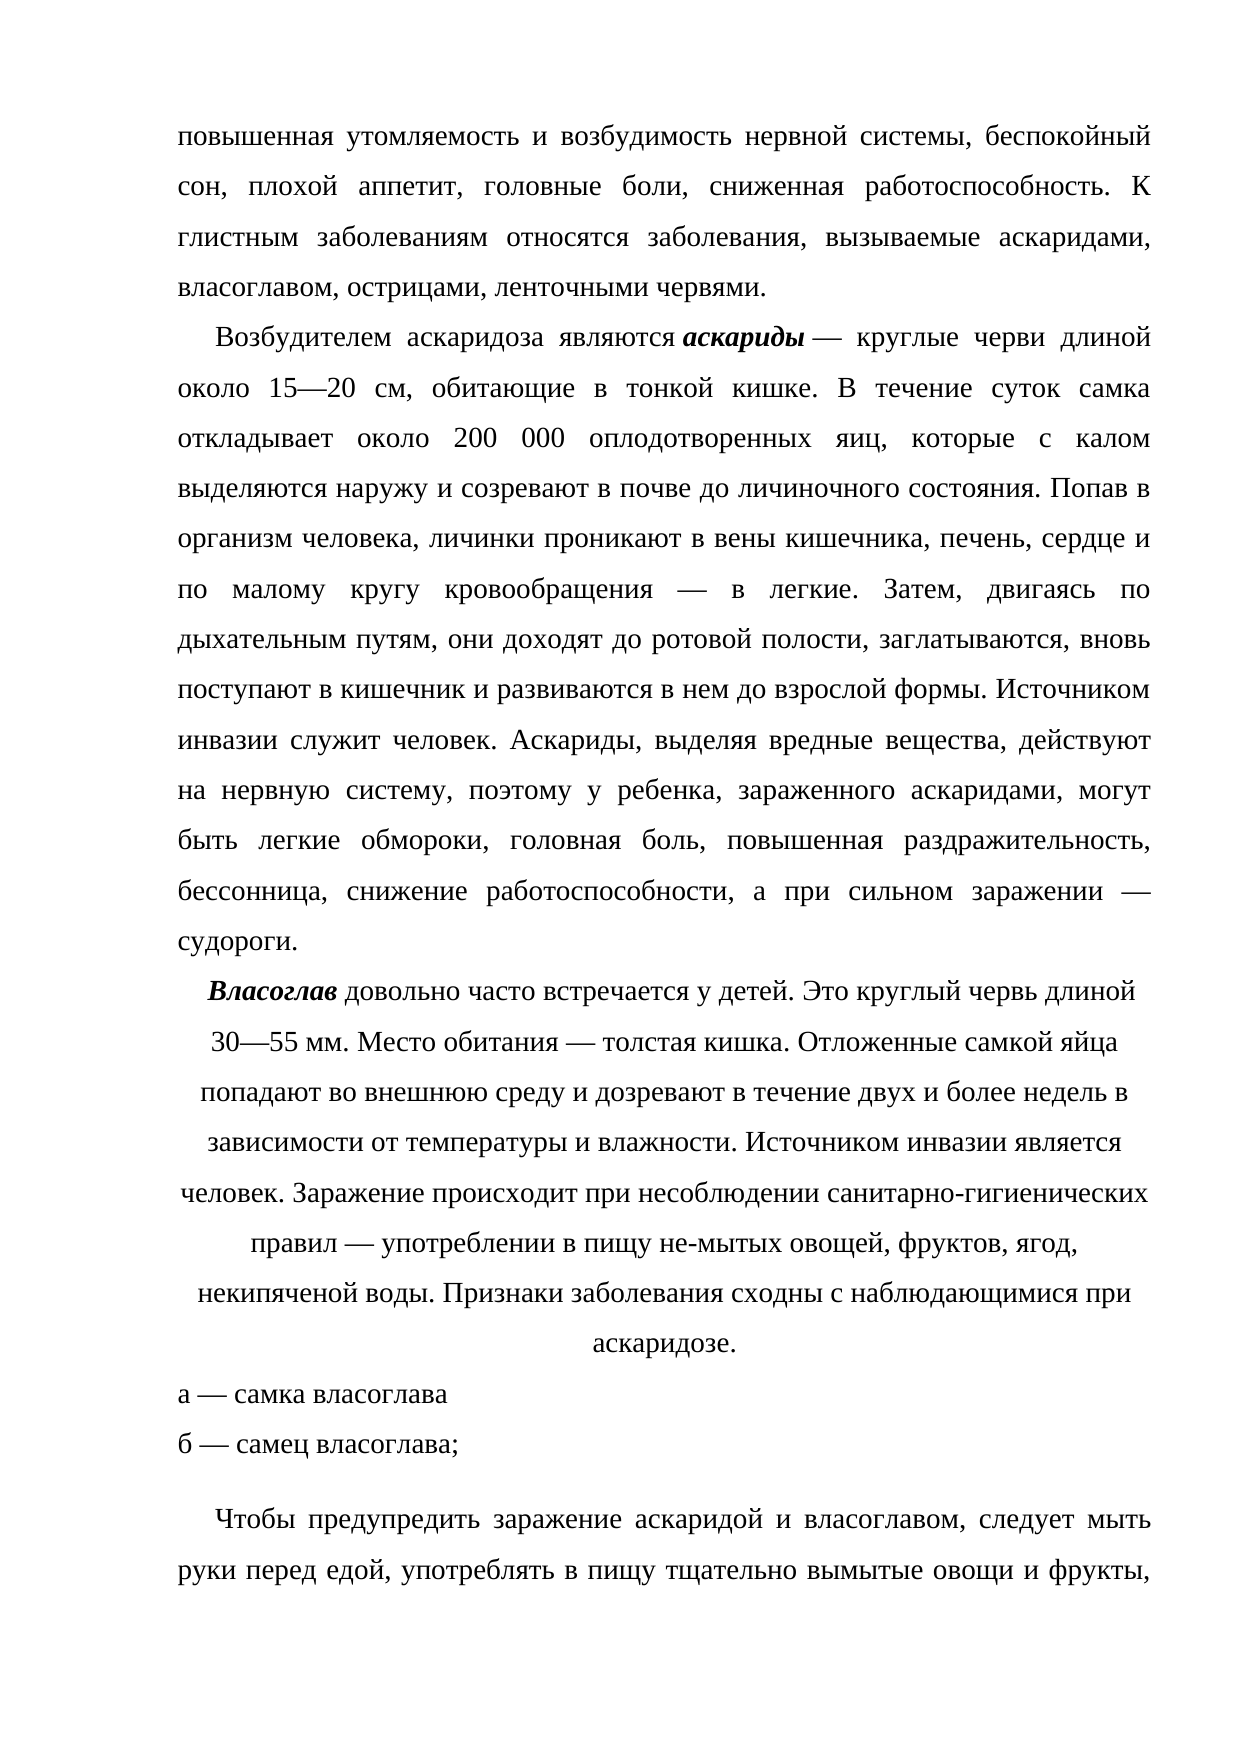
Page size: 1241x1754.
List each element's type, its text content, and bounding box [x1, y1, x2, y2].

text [177, 118, 1152, 303]
text Власоглав довольно часто встречается у детей. Это круглый червь длиной 30—55 мм. Место обитания — толстая кишка. Отложенные самкой яйца попадают во внешнюю среду и дозревают в течение двух и более недель в зависимости от температуры и влажности. Источником инвазии является человек. Заражение происходит при несоблюдении санитарно-гигиенических правил — употреблении в пищу не-мытых овощей, фруктов, ягод, некипяченой воды. Признаки заболевания сходны с наблюдающимися при аскаридозе. [177, 973, 1152, 1359]
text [177, 1502, 1152, 1585]
text а — самка власоглава б — самец власоглава; [177, 1376, 1152, 1460]
text Возбудителем аскаридоза являются аскариды — круглые черви длиной около 15—20 см, обитающие в тонкой кишке. В течение суток самка откладывает около 200 000 оплодотворенных яиц, которые с калом выделяются наружу и созревают в почве до личиночного состояния. Попав в организм человека, личинки проникают в вены кишечника, печень, сердце и по малому кругу кровообращения — в легкие. Затем, двигаясь по дыхательным путям, они доходят до ротовой полости, заглатываются, вновь поступают в кишечник и развиваются в нем до взрослой формы. Источником инвазии служит человек. Аскариды, выделяя вредные вещества, действуют на нервную систему, поэтому у ребенка, зараженного аскаридами, могут быть легкие обмороки, головная боль, повышенная раздражительность, бессонница, снижение работоспособности, а при сильном заражении — судороги. [177, 319, 1152, 957]
